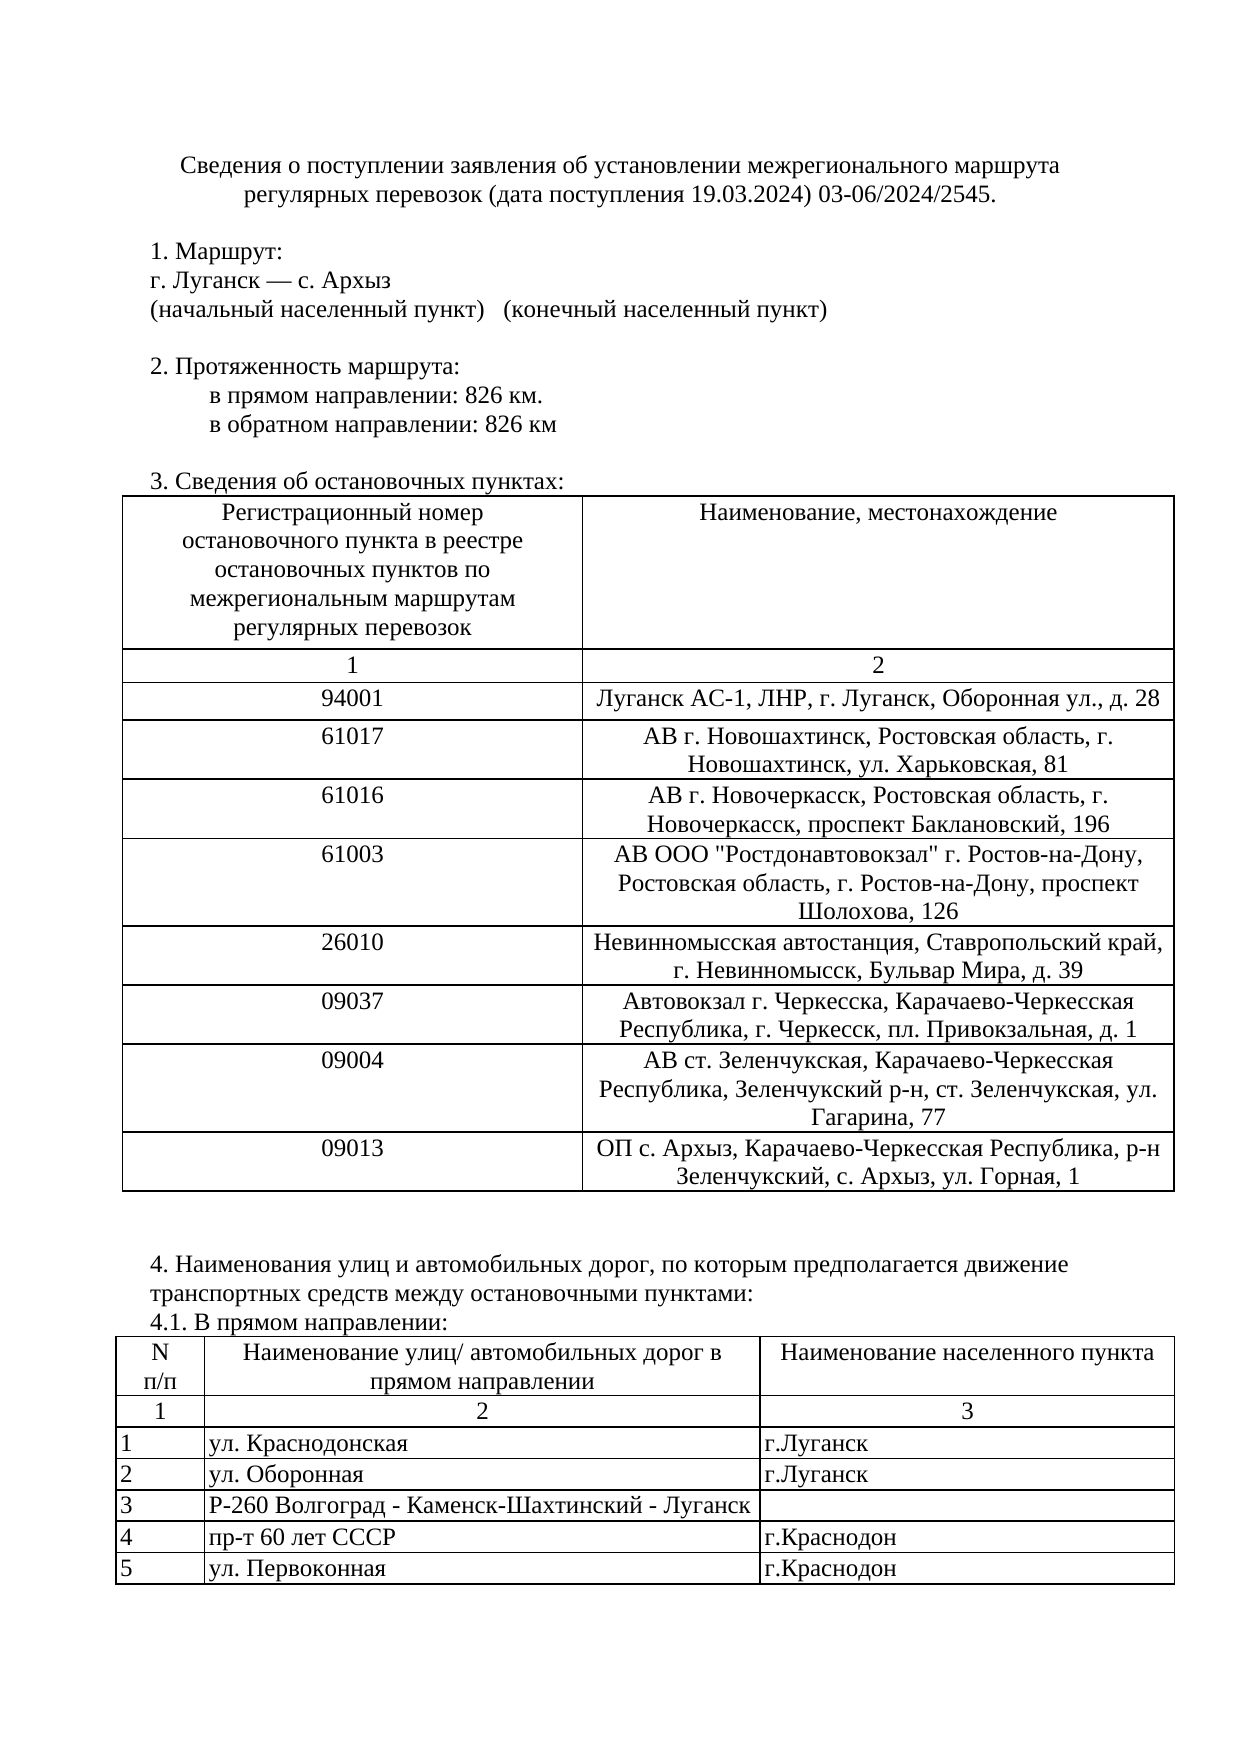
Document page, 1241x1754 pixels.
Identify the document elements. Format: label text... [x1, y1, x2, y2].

table_cell 26010 [123, 927, 582, 984]
table_cell ул. Краснодонская [205, 1428, 759, 1457]
table_cell Р-260 Волгоград - Каменск-Шахтинский - Луганск [205, 1491, 759, 1520]
table_cell 3 [117, 1491, 204, 1520]
table_cell 3 [761, 1396, 1174, 1426]
table_cell г.Краснодон [761, 1522, 1174, 1552]
table_cell 1 [117, 1396, 204, 1426]
table_cell г.Луганск [761, 1428, 1174, 1457]
text 2. Протяженность маршрута: [150, 351, 1090, 380]
table_cell 94001 [123, 683, 582, 719]
text 4. Наименования улиц и автомобильных дорог, по которым предполагается движение транспортных средств между остановочными пунктами: [150, 1249, 1090, 1307]
table_header Наименование населенного пункта [761, 1337, 1174, 1394]
table_cell АВ ООО "Ростдонавтовокзал" г. Ростов-на-Дону, Ростовская область, г. Ростов-на-Дону, проспект Шолохова, 126 [583, 839, 1173, 925]
table_cell 61016 [123, 780, 582, 837]
table_cell АВ г. Новочеркасск, Ростовская область, г. Новочеркасск, проспект Баклановский, 196 [583, 780, 1173, 837]
table_cell 09037 [123, 986, 582, 1043]
table_cell 61017 [123, 721, 582, 778]
text 4.1. В прямом направлении: [150, 1307, 1090, 1336]
table_header Наименование улиц/ автомобильных дорог в прямом направлении [205, 1337, 759, 1394]
table_cell г.Краснодон [761, 1553, 1174, 1583]
table_cell г.Луганск [761, 1459, 1174, 1489]
text (начальный населенный пункт) (конечный населенный пункт) [150, 294, 1090, 322]
table_cell пр-т 60 лет СССР [205, 1522, 759, 1552]
table_cell 09004 [123, 1045, 582, 1131]
table_cell [761, 1491, 1174, 1520]
table_cell 5 [117, 1553, 204, 1583]
table_header N п/п [117, 1337, 204, 1394]
table_cell Невинномысская автостанция, Ставропольский край, г. Невинномысск, Бульвар Мира, д. 39 [583, 927, 1173, 984]
text в обратном направлении: 826 км [150, 409, 1090, 437]
table_cell ОП с. Архыз, Карачаево-Черкесская Республика, р-н Зеленчукский, с. Архыз, ул. Горная, 1 [583, 1133, 1173, 1190]
table_cell 61003 [123, 839, 582, 925]
text г. Луганск — с. Архыз [150, 265, 1090, 294]
table_cell Луганск АС-1, ЛНР, г. Луганск, Оборонная ул., д. 28 [583, 683, 1173, 719]
table_cell 2 [205, 1396, 759, 1426]
table_cell АВ ст. Зеленчукская, Карачаево-Черкесская Республика, Зеленчукский р-н, ст. Зеленчукская, ул. Гагарина, 77 [583, 1045, 1173, 1131]
text 3. Сведения об остановочных пунктах: [150, 466, 1090, 495]
table_cell ул. Оборонная [205, 1459, 759, 1489]
table_cell 2 [117, 1459, 204, 1489]
table_cell Автовокзал г. Черкесска, Карачаево-Черкесская Республика, г. Черкесск, пл. Привокзальная, д. 1 [583, 986, 1173, 1043]
table_cell 1 [117, 1428, 204, 1457]
text в прямом направлении: 826 км. [150, 380, 1090, 409]
text 1. Маршрут: [150, 236, 1090, 265]
table_cell АВ г. Новошахтинск, Ростовская область, г. Новошахтинск, ул. Харьковская, 81 [583, 721, 1173, 778]
table_cell ул. Первоконная [205, 1553, 759, 1583]
table_cell 4 [117, 1522, 204, 1552]
table_header Регистрационный номер остановочного пункта в реестре остановочных пунктов по межрегиональным маршрутам регулярных перевозок [123, 497, 582, 648]
text Сведения о поступлении заявления об установлении межрегионального маршрута регулярных перевозок (дата поступления 19.03.2024) 03-06/2024/2545. [150, 150, 1090, 207]
table_cell 1 [123, 650, 582, 681]
table_header Наименование, местонахождение [583, 497, 1173, 648]
table_cell 2 [583, 650, 1173, 681]
table_cell 09013 [123, 1133, 582, 1190]
